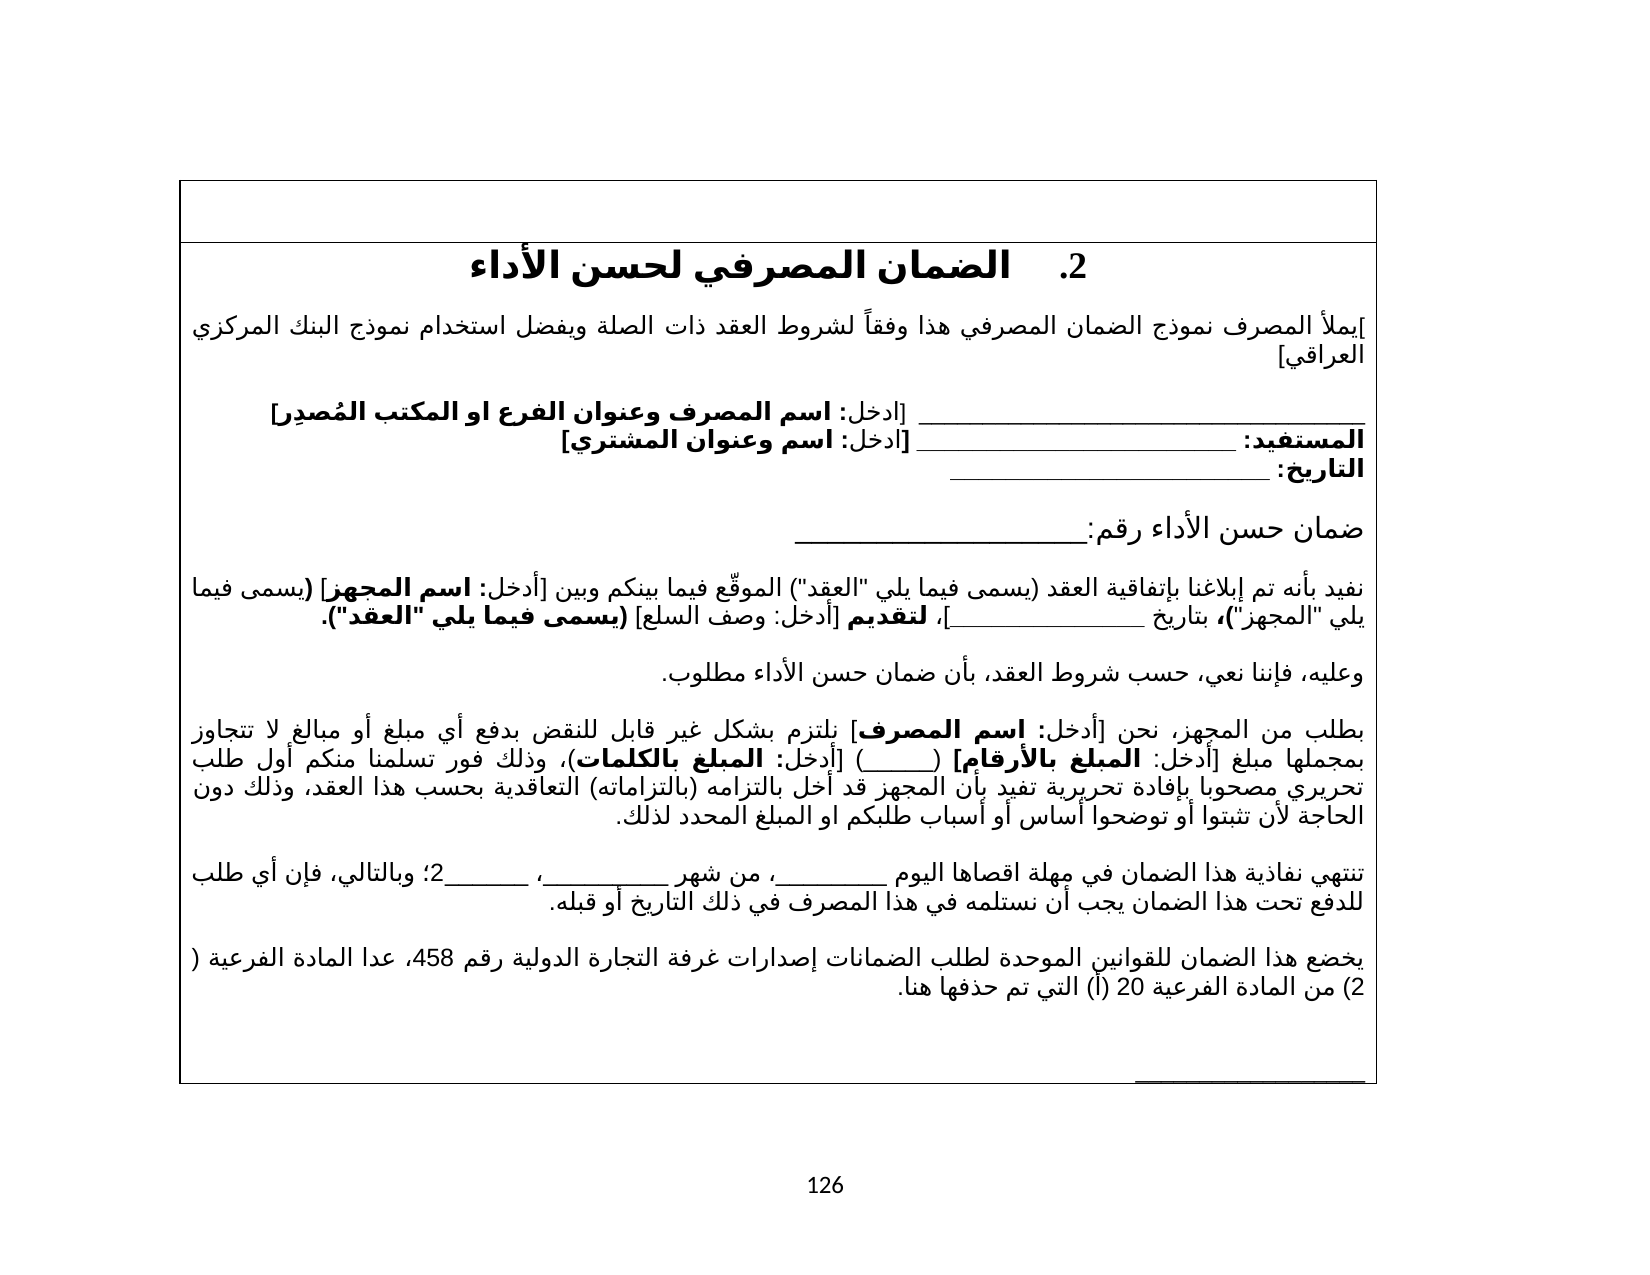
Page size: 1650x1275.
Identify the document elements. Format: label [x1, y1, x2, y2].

table_cell [181, 243, 1376, 1083]
table_cell [181, 181, 1376, 242]
